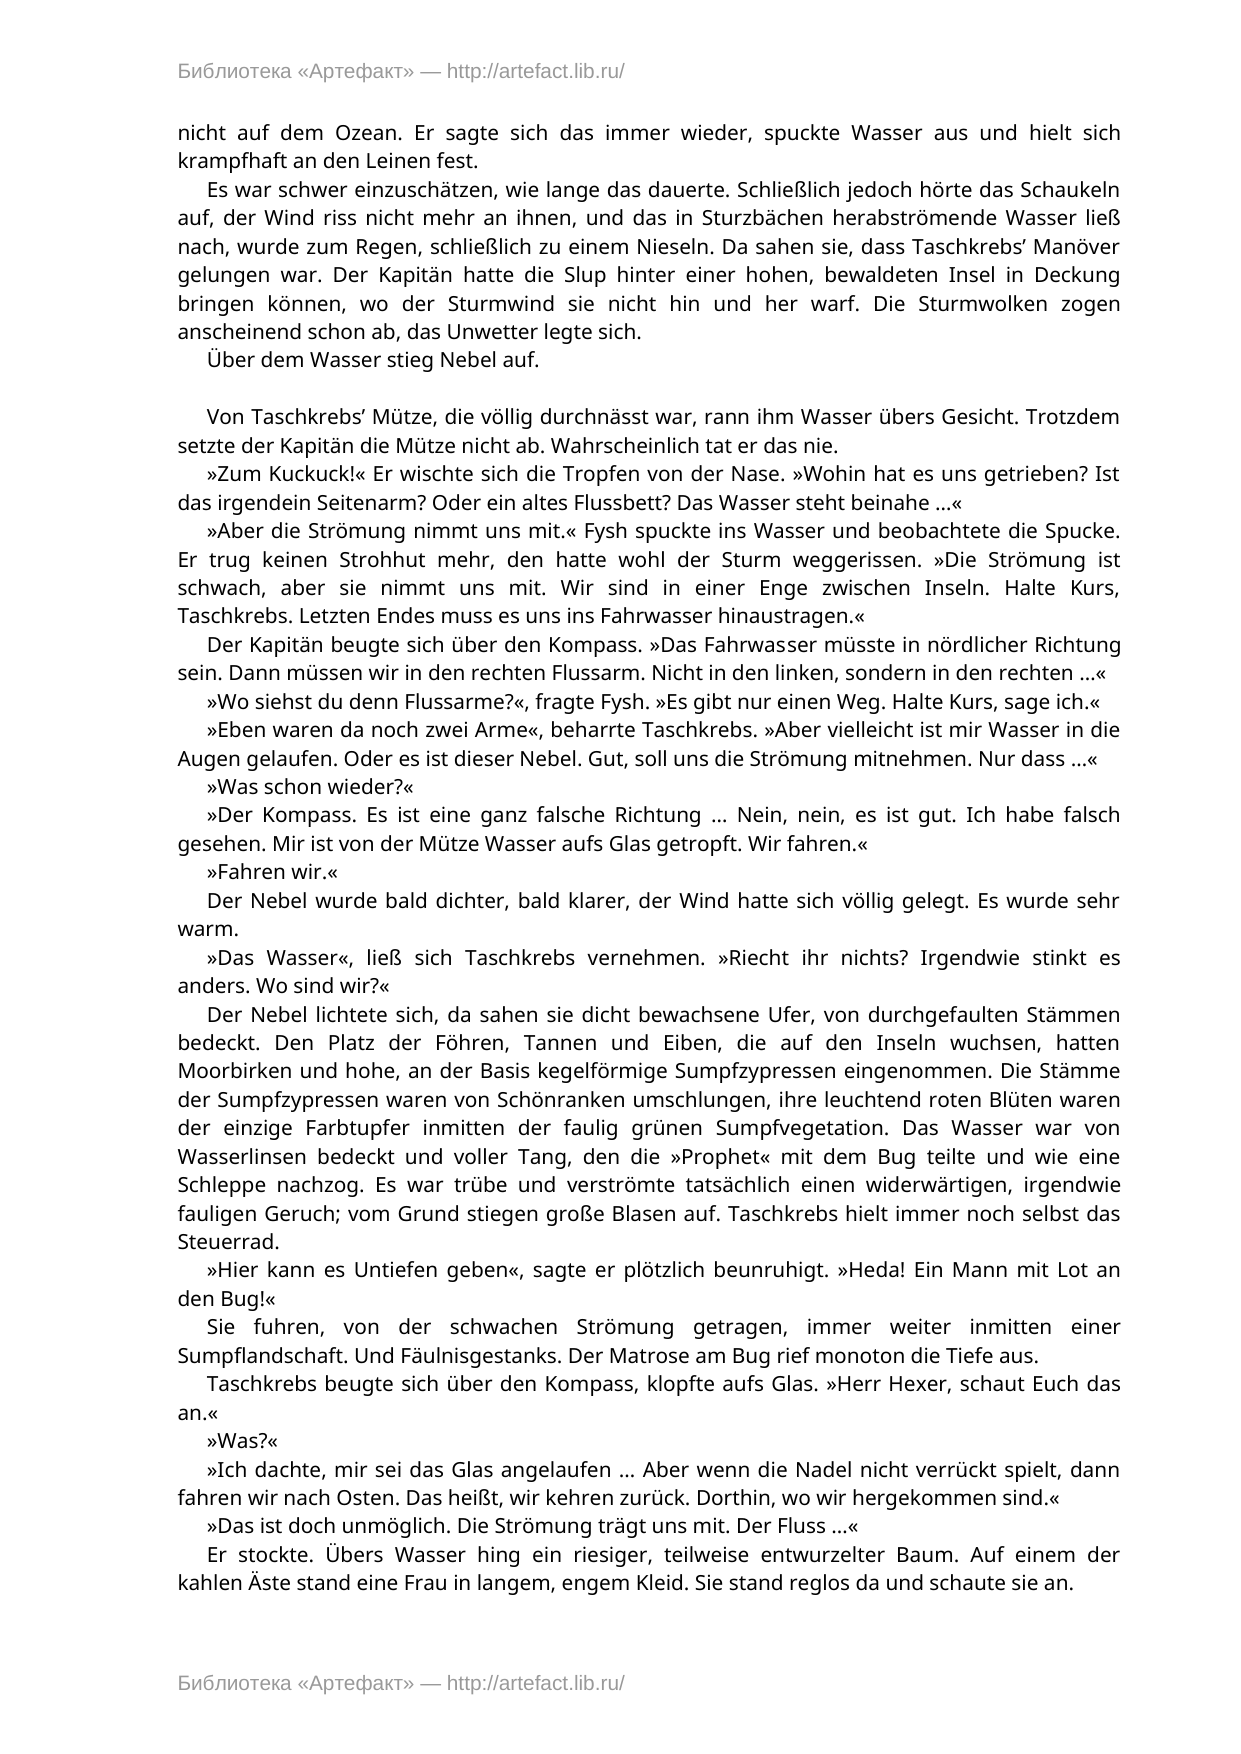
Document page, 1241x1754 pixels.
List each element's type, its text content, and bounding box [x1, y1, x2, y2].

text »Wo siehst du denn Flussarme?«, fragte Fysh. »Es gibt nur einen Weg. Halte Kurs, sage ich.« [177, 687, 1122, 715]
text Der Nebel wurde bald dichter, bald klarer, der Wind hatte sich völlig gelegt. Es wurde sehr warm. [177, 886, 1122, 943]
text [177, 118, 1122, 175]
text »Aber die Strömung nimmt uns mit.« Fysh spuckte ins Wasser und beobachtete die Spucke. Er trug keinen Strohhut mehr, den hatte wohl der Sturm weggerissen. »Die Strömung ist schwach, aber sie nimmt uns mit. Wir sind in einer Enge zwischen Inseln. Halte Kurs, Taschkrebs. Letzten Endes muss es uns ins Fahrwasser hinaustragen.« [177, 516, 1122, 630]
text Über dem Wasser stieg Nebel auf. [177, 346, 1122, 374]
text Er stockte. Übers Wasser hing ein riesiger, teilweise entwurzelter Baum. Auf einem der kahlen Äste stand eine Frau in langem, engem Kleid. Sie stand reglos da und schaute sie an. [177, 1540, 1122, 1597]
text »Eben waren da noch zwei Arme«, beharrte Taschkrebs. »Aber vielleicht ist mir Wasser in die Augen gelaufen. Oder es ist dieser Nebel. Gut, soll uns die Strömung mitnehmen. Nur dass …« [177, 715, 1122, 772]
text »Was schon wieder?« [177, 772, 1122, 801]
text Taschkrebs beugte sich über den Kompass, klopfte aufs Glas. »Herr Hexer, schaut Euch das an.« [177, 1369, 1122, 1426]
text »Das Wasser«, ließ sich Taschkrebs vernehmen. »Riecht ihr nichts? Irgendwie stinkt es anders. Wo sind wir?« [177, 943, 1122, 1000]
text »Das ist doch unmöglich. Die Strömung trägt uns mit. Der Fluss …« [177, 1512, 1122, 1540]
text Von Taschkrebs’ Mütze, die völlig durchnässt war, rann ihm Wasser übers Gesicht. Trotzdem setzte der Kapitän die Mütze nicht ab. Wahrscheinlich tat er das nie. [177, 402, 1122, 459]
text »Fahren wir.« [177, 857, 1122, 886]
text »Hier kann es Untiefen geben«, sagte er plötzlich beunruhigt. »Heda! Ein Mann mit Lot an den Bug!« [177, 1256, 1122, 1312]
text »Zum Kuckuck!« Er wischte sich die Tropfen von der Nase. »Wohin hat es uns getrieben? Ist das irgendein Seitenarm? Oder ein altes Flussbett? Das Wasser steht beinahe …« [177, 459, 1122, 516]
text Der Nebel lichtete sich, da sahen sie dicht bewachsene Ufer, von durchgefaulten Stämmen bedeckt. Den Platz der Föhren, Tannen und Eiben, die auf den Inseln wuchsen, hatten Moorbirken und hohe, an der Basis kegelförmige Sumpfzypressen eingenommen. Die Stämme der Sumpfzypressen waren von Schönranken umschlungen, ihre leuchtend roten Blüten waren der einzige Farbtupfer inmitten der faulig grünen Sumpfvegetation. Das Wasser war von Wasserlinsen bedeckt und voller Tang, den die »Prophet« mit dem Bug teilte und wie eine Schleppe nachzog. Es war trübe und verströmte tatsächlich einen widerwärtigen, irgendwie fauligen Geruch; vom Grund stiegen große Blasen auf. Taschkrebs hielt immer noch selbst das Steuerrad. [177, 1000, 1122, 1256]
text Sie fuhren, von der schwachen Strömung getragen, immer weiter inmitten einer Sumpflandschaft. Und Fäulnisgestanks. Der Matrose am Bug rief monoton die Tiefe aus. [177, 1312, 1122, 1369]
text »Was?« [177, 1426, 1122, 1455]
text Der Kapitän beugte sich über den Kompass. »Das Fahrwasser müsste in nördlicher Richtung sein. Dann müssen wir in den rechten Flussarm. Nicht in den linken, sondern in den rechten …« [177, 630, 1122, 687]
text »Ich dachte, mir sei das Glas angelaufen … Aber wenn die Nadel nicht verrückt spielt, dann fahren wir nach Osten. Das heißt, wir kehren zurück. Dorthin, wo wir hergekommen sind.« [177, 1455, 1122, 1512]
text Es war schwer einzuschätzen, wie lange das dauerte. Schließlich jedoch hörte das Schaukeln auf, der Wind riss nicht mehr an ihnen, und das in Sturzbächen herabströmende Wasser ließ nach, wurde zum Regen, schließlich zu einem Nieseln. Da sahen sie, dass Taschkrebs’ Manöver gelungen war. Der Kapitän hatte die Slup hinter einer hohen, bewaldeten Insel in Deckung bringen können, wo der Sturmwind sie nicht hin und her warf. Die Sturmwolken zogen anscheinend schon ab, das Unwetter legte sich. [177, 175, 1122, 346]
text »Der Kompass. Es ist eine ganz falsche Richtung … Nein, nein, es ist gut. Ich habe falsch gesehen. Mir ist von der Mütze Wasser aufs Glas getropft. Wir fahren.« [177, 801, 1122, 857]
